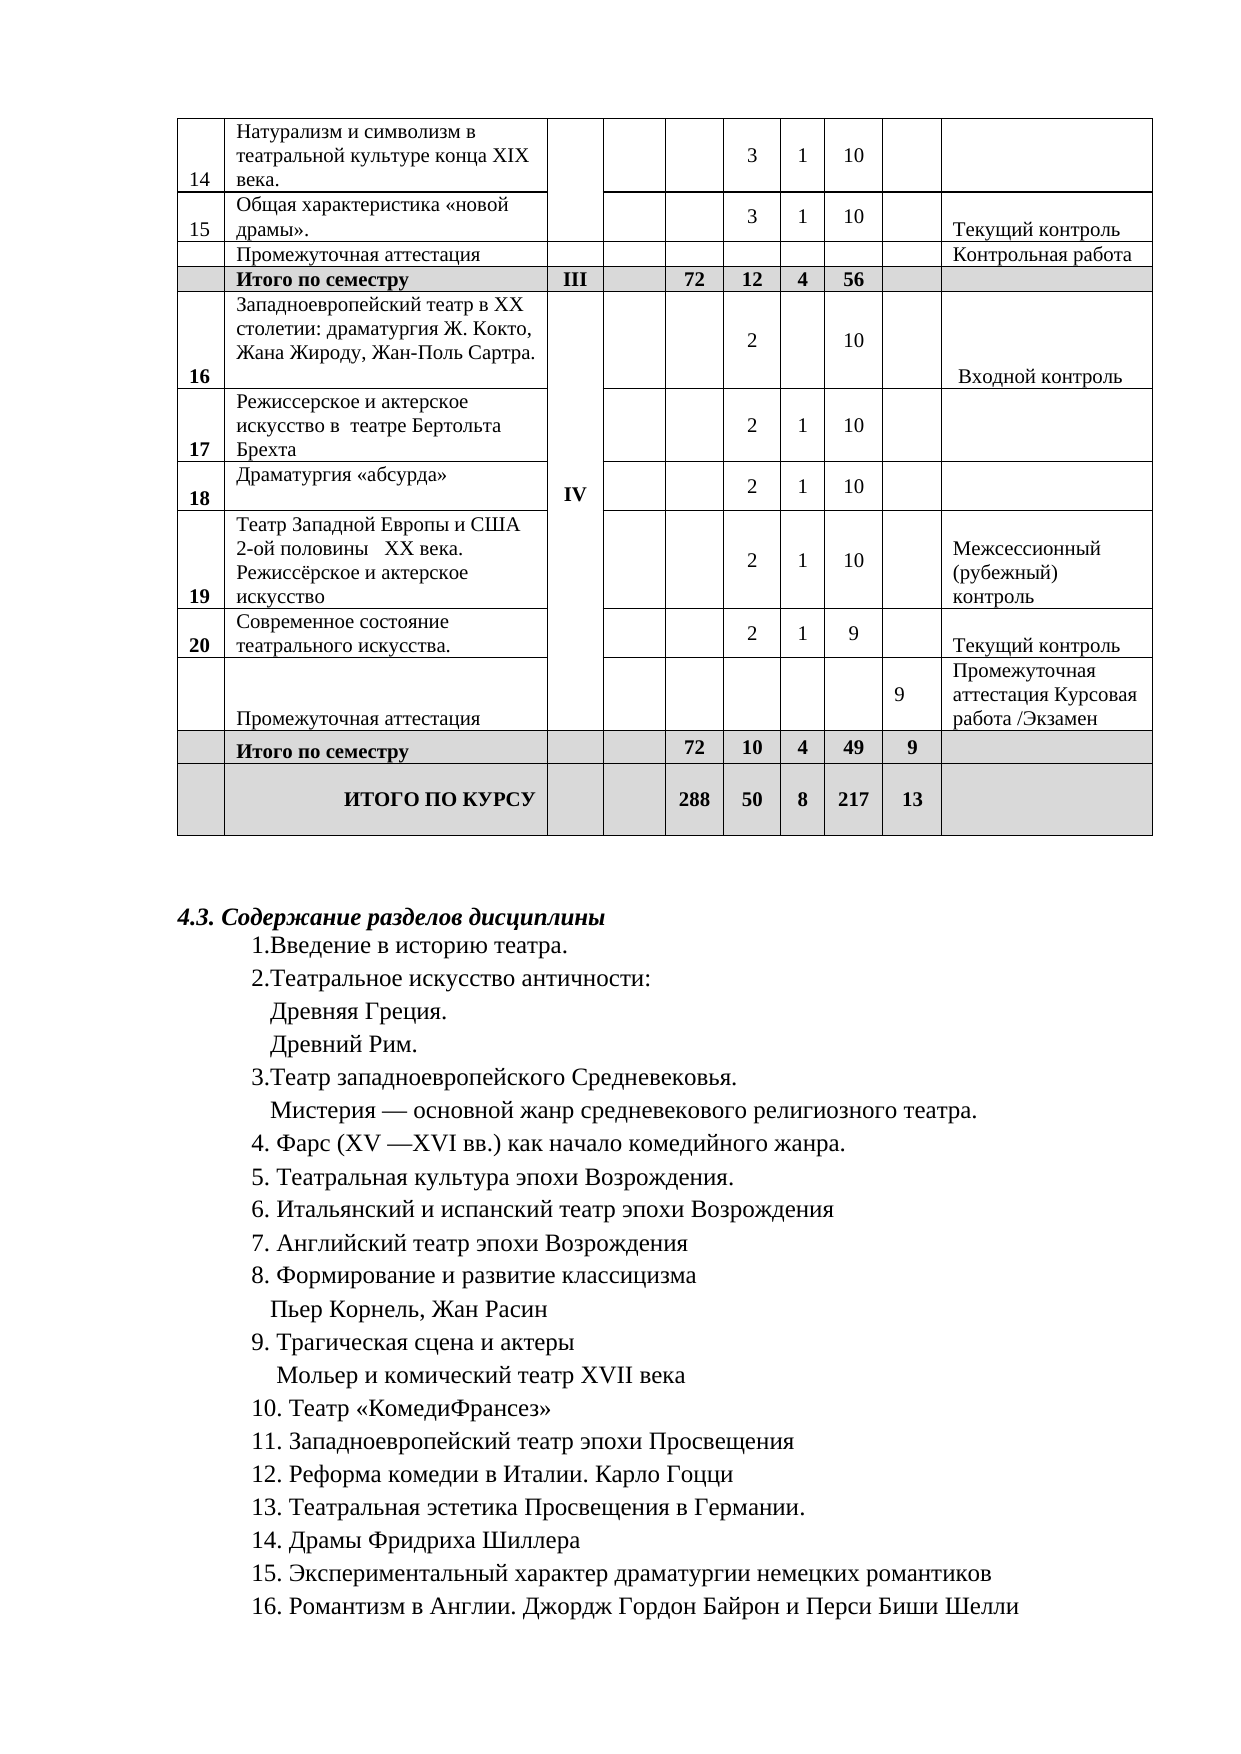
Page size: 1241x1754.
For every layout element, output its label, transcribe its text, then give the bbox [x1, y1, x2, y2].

table_cell 217 [825, 764, 882, 835]
table_cell Натурализм и символизм в театральной культуре конца XIX века. [225, 119, 547, 191]
text 7. Английский театр эпохи Возрождения [177, 1228, 1152, 1256]
table_cell 2 [724, 292, 780, 388]
text 5. Театральная культура эпохи Возрождения. [177, 1162, 1152, 1190]
table_cell Западноевропейский театр в XХ столетии: драматургия Ж. Кокто, Жана Жироду, Жан-Поль Сартра. [225, 292, 547, 388]
table_cell [825, 242, 882, 266]
table_cell 15 [178, 193, 224, 241]
text 4. Фарс (XV —XVI вв.) как начало комедийного жанра. [177, 1128, 1152, 1157]
table_cell 1 [781, 511, 824, 608]
table_cell 17 [178, 389, 224, 461]
table_cell [666, 462, 723, 510]
table_cell [548, 242, 603, 266]
text 10. Театр «КомедиФрансез» [177, 1393, 1152, 1421]
table_cell 8 [781, 764, 824, 835]
table_cell 1 [781, 193, 824, 241]
table_cell [604, 609, 665, 657]
table_cell Итого по семестру [225, 731, 547, 763]
table_cell 19 [178, 511, 224, 608]
table_cell [604, 267, 665, 291]
table_cell [604, 462, 665, 510]
table_cell 3 [724, 119, 780, 191]
table_cell Общая характеристика «новой драмы». [225, 193, 547, 241]
table_cell [781, 292, 824, 388]
text Мольер и комический театр XVII века [177, 1360, 1152, 1388]
table_cell IV [548, 292, 603, 730]
table_cell [666, 119, 723, 191]
table_cell Текущий контроль [942, 193, 1152, 241]
table_cell [666, 292, 723, 388]
table_cell [883, 462, 941, 510]
table_cell [666, 609, 723, 657]
text 6. Итальянский и испанский театр эпохи Возрождения [177, 1194, 1152, 1223]
table_cell [781, 658, 824, 730]
table_cell [883, 292, 941, 388]
table_cell [883, 242, 941, 266]
table_cell [883, 609, 941, 657]
table_cell [666, 511, 723, 608]
table_cell 10 [825, 119, 882, 191]
text 1.Введение в историю театра. [177, 930, 1152, 959]
table_cell [604, 511, 665, 608]
table_cell 4 [781, 731, 824, 763]
table_cell 20 [178, 609, 224, 657]
table_cell Драматургия «абсурда» [225, 462, 547, 510]
table_cell 1 [781, 609, 824, 657]
table_cell 288 [666, 764, 723, 835]
table_cell 10 [724, 731, 780, 763]
table_cell 2 [724, 511, 780, 608]
table_cell [883, 511, 941, 608]
table_cell [604, 764, 665, 835]
table_cell 56 [825, 267, 882, 291]
table_cell 50 [724, 764, 780, 835]
text 14. Драмы Фридриха Шиллера [177, 1525, 1152, 1553]
text 8. Формирование и развитие классицизма [177, 1261, 1152, 1289]
table_cell 72 [666, 731, 723, 763]
text 3.Театр западноевропейского Средневековья. [177, 1062, 1152, 1091]
table_cell 4 [781, 267, 824, 291]
table_cell [724, 242, 780, 266]
table_cell Контрольная работа [942, 242, 1152, 266]
table_cell [883, 389, 941, 461]
table_cell 13 [883, 764, 941, 835]
text 16. Романтизм в Англии. Джордж Гордон Байрон и Перси Биши Шелли [177, 1591, 1152, 1619]
text Пьер Корнель, Жан Расин [177, 1294, 1152, 1322]
table_cell [942, 389, 1152, 461]
table_cell [666, 242, 723, 266]
table_cell Режиссерское и актерское искусство в театре Бертольта Брехта [225, 389, 547, 461]
table_cell [942, 462, 1152, 510]
text 15. Экспериментальный характер драматургии немецких романтиков [177, 1558, 1152, 1587]
table_cell [942, 764, 1152, 835]
table_cell [178, 267, 224, 291]
table_cell [178, 658, 224, 730]
table_cell 10 [825, 389, 882, 461]
table_cell 49 [825, 731, 882, 763]
table_cell 9 [883, 731, 941, 763]
table_cell 9 [825, 609, 882, 657]
table_cell 16 [178, 292, 224, 388]
table_cell [548, 731, 603, 763]
table_cell [604, 731, 665, 763]
text Мистерия — основной жанр средневекового религиозного театра. [177, 1096, 1152, 1124]
table_cell 9 [883, 658, 941, 730]
table_cell [604, 389, 665, 461]
text 11. Западноевропейский театр эпохи Просвещения [177, 1426, 1152, 1454]
table_cell [781, 242, 824, 266]
text 2.Театральное искусство античности: [177, 963, 1152, 992]
text 12. Реформа комедии в Италии. Карло Гоцци [177, 1459, 1152, 1487]
text Древний Рим. [177, 1029, 1152, 1058]
table_cell [604, 119, 665, 191]
table_cell 18 [178, 462, 224, 510]
table_cell 10 [825, 193, 882, 241]
table_cell [666, 389, 723, 461]
table_cell [604, 292, 665, 388]
table_cell [883, 267, 941, 291]
table_cell ИТОГО ПО КУРСУ [225, 764, 547, 835]
table_cell 1 [781, 119, 824, 191]
table_cell [942, 267, 1152, 291]
table_cell [178, 242, 224, 266]
table_cell Современное состояние театрального искусства. [225, 609, 547, 657]
table_cell Театр Западной Европы и США 2-ой половины ХХ века. Режиссёрское и актерское искусство [225, 511, 547, 608]
text Древняя Греция. [177, 996, 1152, 1025]
table_cell 1 [781, 462, 824, 510]
table_cell 10 [825, 511, 882, 608]
table_cell [548, 764, 603, 835]
table_cell 72 [666, 267, 723, 291]
table_cell Промежуточная аттестация Курсовая работа /Экзамен [942, 658, 1152, 730]
table_cell Итого по семестру [225, 267, 547, 291]
table_cell Входной контроль [942, 292, 1152, 388]
table_cell 1 [781, 389, 824, 461]
table_cell [825, 658, 882, 730]
table_cell 2 [724, 389, 780, 461]
table_cell [604, 193, 665, 241]
table_cell [178, 731, 224, 763]
table_cell [883, 193, 941, 241]
table_cell Текущий контроль [942, 609, 1152, 657]
table_cell [604, 242, 665, 266]
table_cell 2 [724, 462, 780, 510]
table_cell [604, 658, 665, 730]
table_cell [666, 193, 723, 241]
table_cell Промежуточная аттестация [225, 242, 547, 266]
table_cell [883, 119, 941, 191]
table_cell [942, 119, 1152, 191]
table_cell [942, 731, 1152, 763]
table_cell 14 [178, 119, 224, 191]
table_cell III [548, 267, 603, 291]
table_cell [178, 764, 224, 835]
table_cell Промежуточная аттестация [225, 658, 547, 730]
table_cell 10 [825, 292, 882, 388]
table_cell Межсессионный (рубежный) контроль [942, 511, 1152, 608]
text 13. Театральная эстетика Просвещения в Германии. [177, 1492, 1152, 1521]
text 9. Трагическая сцена и актеры [177, 1327, 1152, 1355]
text 4.3. Содержание разделов дисциплины [177, 902, 1152, 930]
table_cell 10 [825, 462, 882, 510]
table_cell [666, 658, 723, 730]
table_cell 12 [724, 267, 780, 291]
table_cell 2 [724, 609, 780, 657]
table_cell [724, 658, 780, 730]
table_cell 3 [724, 193, 780, 241]
